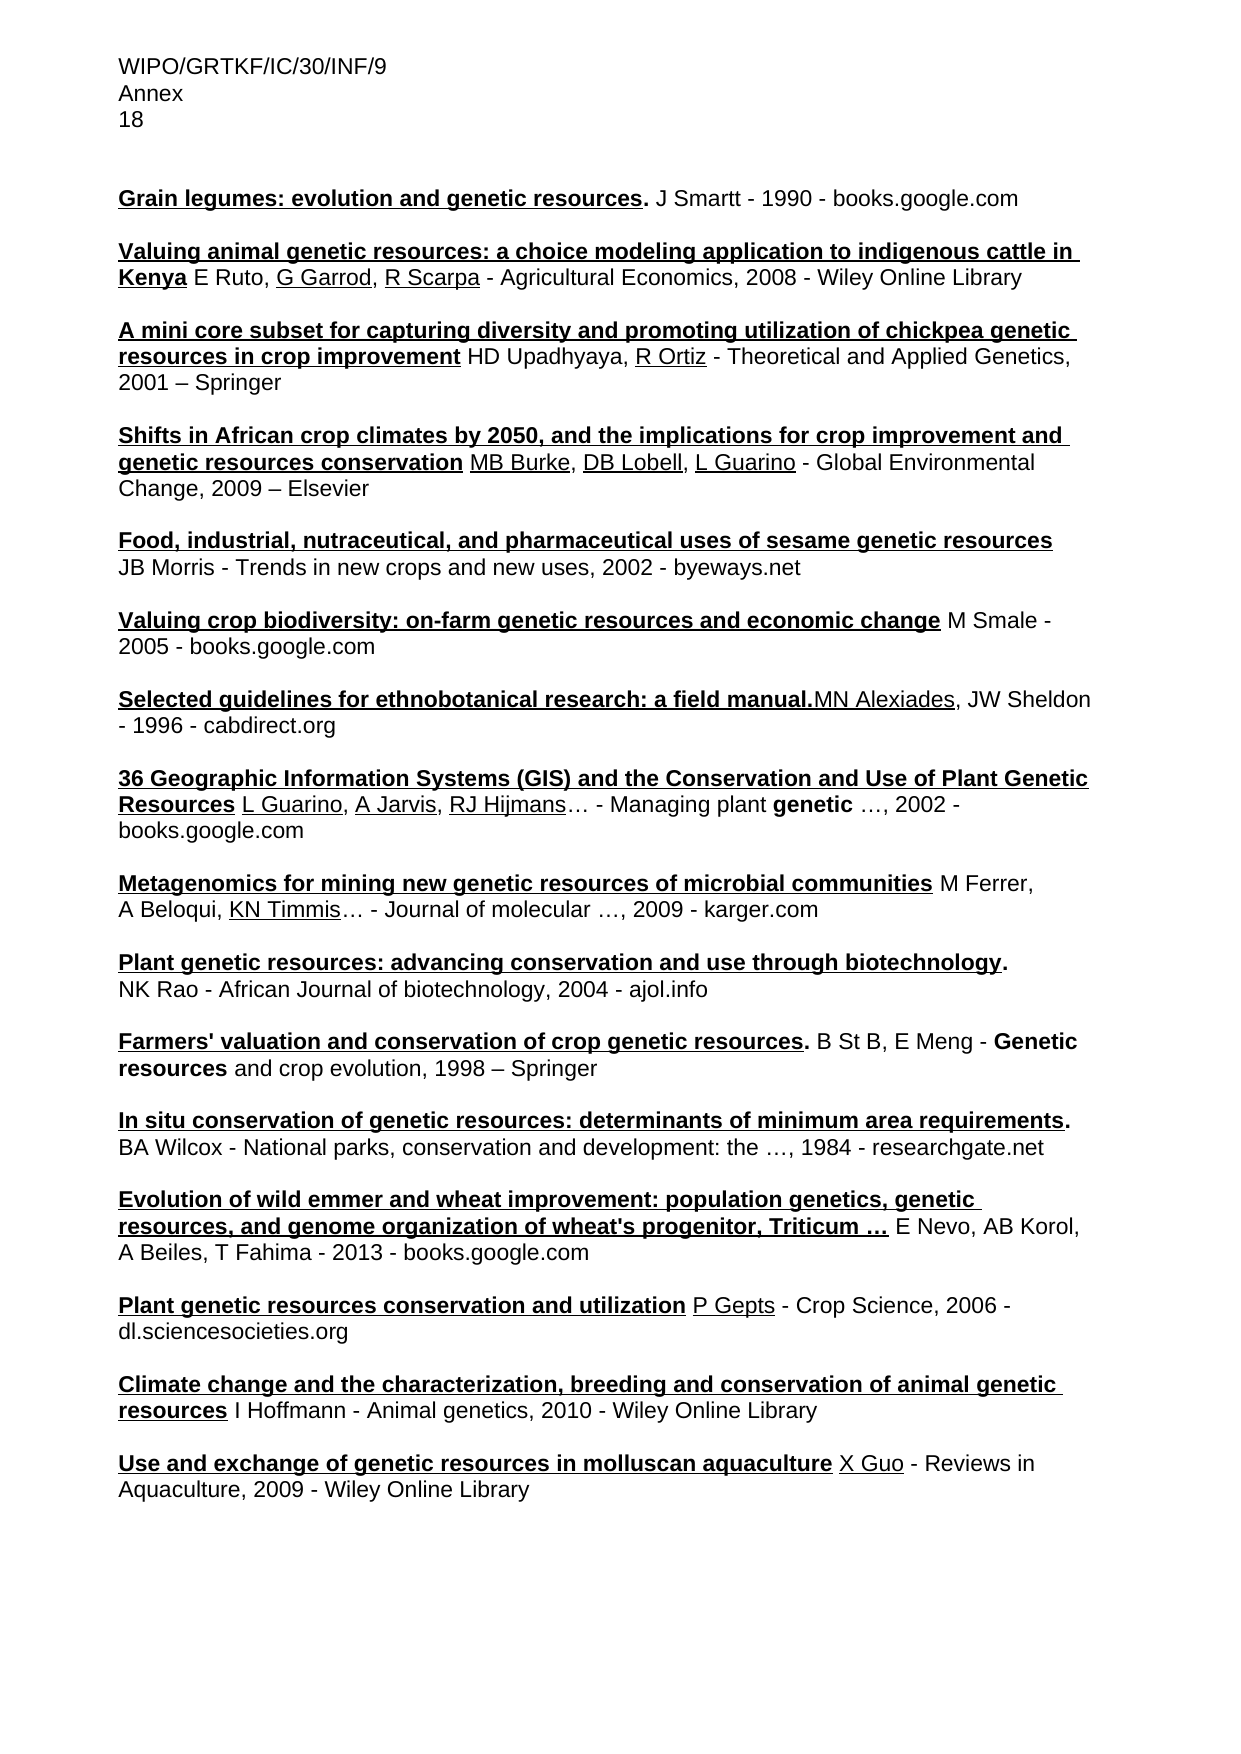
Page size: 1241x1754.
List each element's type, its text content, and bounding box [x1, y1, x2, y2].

text Food, industrial, nutraceutical, and pharmaceutical uses of sesame genetic resources JB Morris - Trends in new crops and new uses, 2002 - byeways.net [118, 527, 1092, 580]
text Valuing crop biodiversity: on-farm genetic resources and economic change M Smale - 2005 - books.google.com [118, 607, 1092, 659]
text Farmers' valuation and conservation of crop genetic resources. B St B, E Meng - Genetic resources and crop evolution, 1998 – Springer [118, 1028, 1092, 1081]
text In situ conservation of genetic resources: determinants of minimum area requirements. BA Wilcox - National parks, conservation and development: the …, 1984 - researchgate.net [118, 1107, 1092, 1160]
text Selected guidelines for ethnobotanical research: a field manual.MN Alexiades, JW Sheldon - 1996 - cabdirect.org [118, 686, 1092, 738]
text Climate change and the characterization, breeding and conservation of animal genetic resources I Hoffmann - Animal genetics, 2010 - Wiley Online Library [118, 1371, 1092, 1423]
text Plant genetic resources conservation and utilization P Gepts - Crop Science, 2006 - dl.sciencesocieties.org [118, 1292, 1092, 1344]
text A mini core subset for capturing diversity and promoting utilization of chickpea genetic resources in crop improvement HD Upadhyaya, R Ortiz - Theoretical and Applied Genetics, 2001 – Springer [118, 317, 1092, 396]
text Use and exchange of genetic resources in molluscan aquaculture X Guo - Reviews in Aquaculture, 2009 - Wiley Online Library [118, 1450, 1092, 1503]
text 36 Geographic Information Systems (GIS) and the Conservation and Use of Plant Genetic Resources L Guarino, A Jarvis, RJ Hijmans… - Managing plant genetic …, 2002 - books.google.com [118, 765, 1092, 844]
text Grain legumes: evolution and genetic resources. J Smartt - 1990 - books.google.com [118, 185, 1092, 211]
text Plant genetic resources: advancing conservation and use through biotechnology. NK Rao - African Journal of biotechnology, 2004 - ajol.info [118, 949, 1092, 1002]
text Metagenomics for mining new genetic resources of microbial communities M Ferrer, A Beloqui, KN Timmis… - Journal of molecular …, 2009 - karger.com [118, 870, 1092, 923]
text Valuing animal genetic resources: a choice modeling application to indigenous cattle in Kenya E Ruto, G Garrod, R Scarpa - Agricultural Economics, 2008 - Wiley Online Library [118, 238, 1092, 290]
text Shifts in African crop climates by 2050, and the implications for crop improvement and genetic resources conservation MB Burke, DB Lobell, L Guarino - Global Environmental Change, 2009 – Elsevier [118, 422, 1092, 501]
text Evolution of wild emmer and wheat improvement: population genetics, genetic resources, and genome organization of wheat's progenitor, Triticum … E Nevo, AB Korol, A Beiles, T Fahima - 2013 - books.google.com [118, 1186, 1092, 1265]
